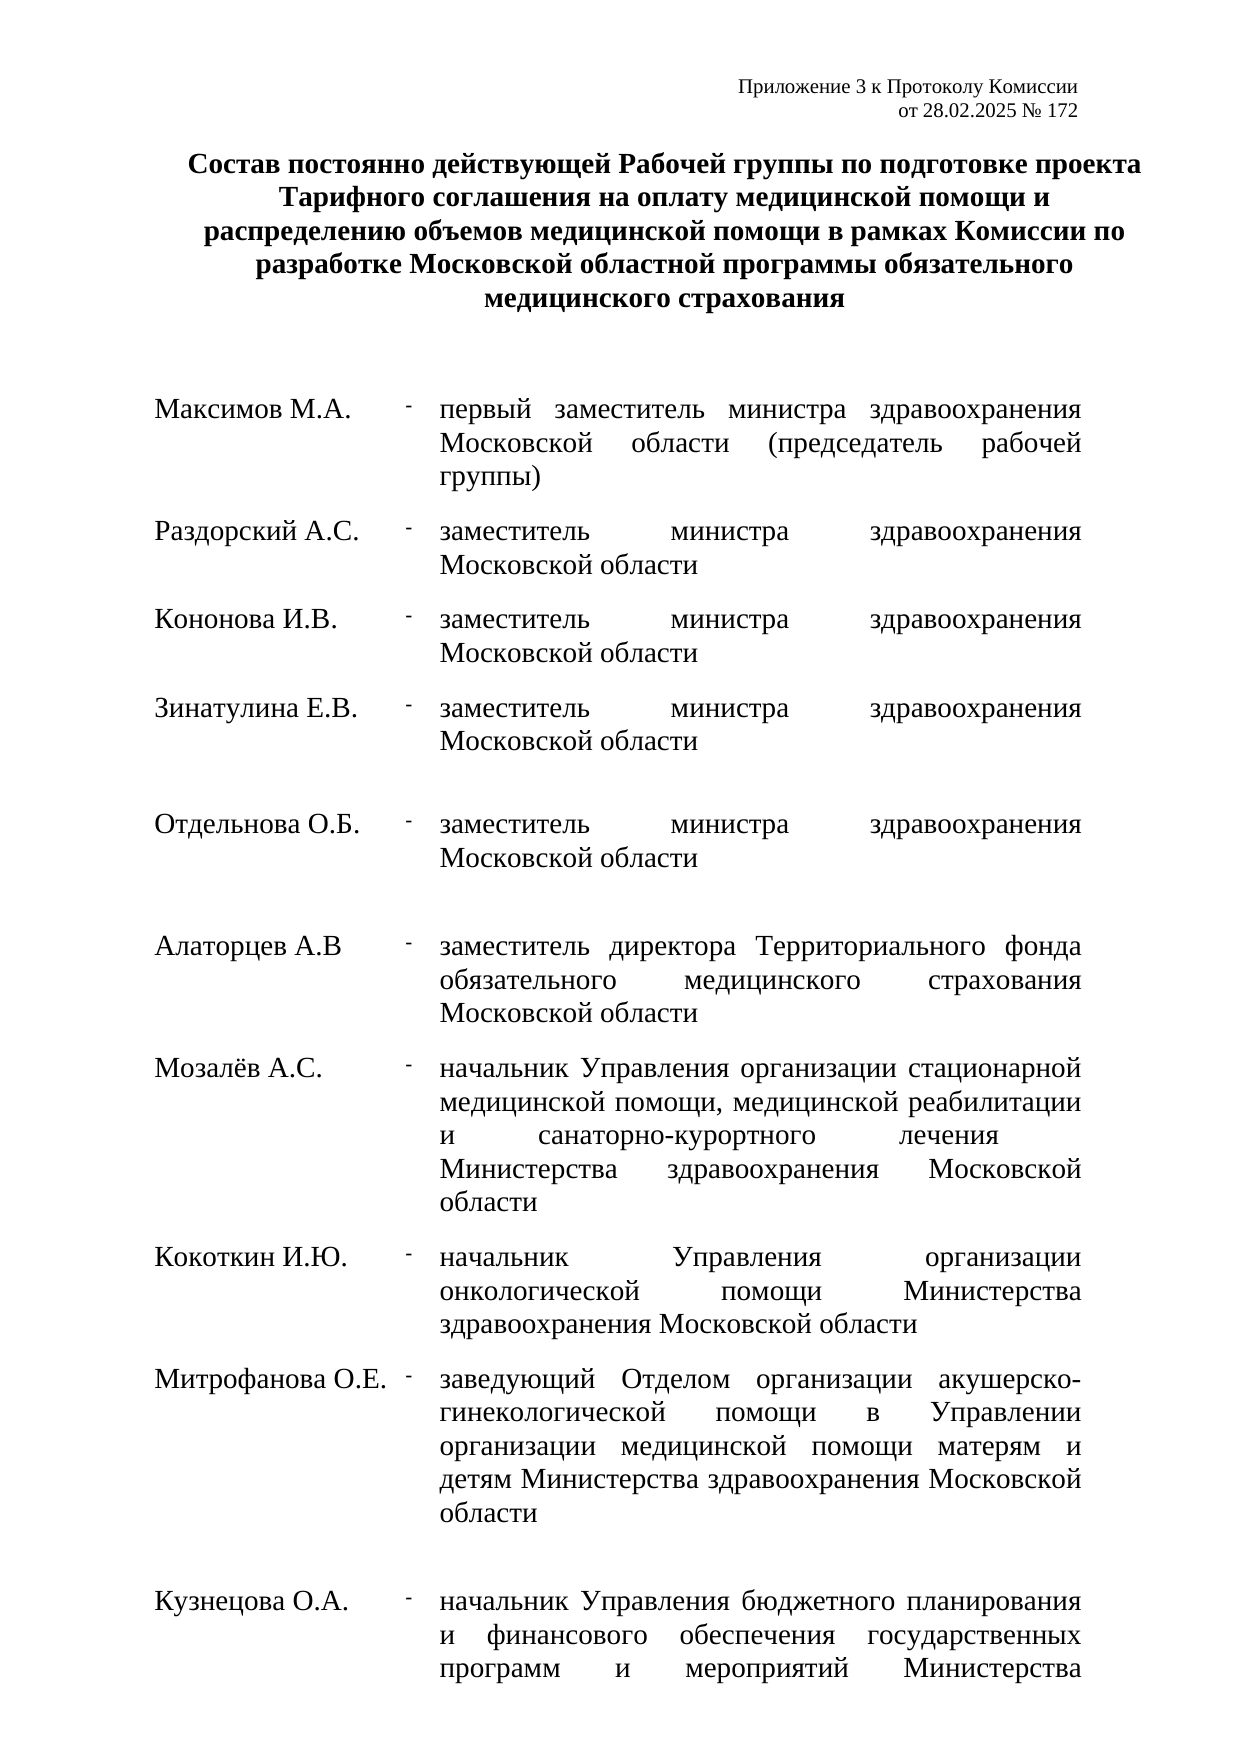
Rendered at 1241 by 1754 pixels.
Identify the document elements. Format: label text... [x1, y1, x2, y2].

table_cell заместитель министра здравоохранения Московской области [433, 796, 1088, 918]
table_cell - [399, 1229, 433, 1350]
text Приложение 3 к Протоколу Комиссии [177, 74, 1078, 98]
table_cell - [399, 1040, 433, 1228]
table_cell - [399, 1573, 433, 1695]
table_cell заместитель директора Территориального фонда обязательного медицинского страхования Московской области [433, 918, 1088, 1039]
table_cell - [399, 796, 433, 918]
table_header Максимов М.А. [148, 381, 399, 503]
table_cell Мозалёв А.С. [148, 1040, 399, 1228]
table_cell - [399, 918, 433, 1039]
table_cell Отдельнова О.Б. [148, 796, 399, 918]
table_cell заведующий Отделом организации акушерско-гинекологической помощи в Управлении организации медицинской помощи матерям и детям Министерства здравоохранения Московской области [433, 1350, 1088, 1573]
table_cell заместитель министра здравоохранения Московской области [433, 679, 1088, 796]
text Состав постоянно действующей Рабочей группы по подготовке проекта Тарифного соглашения на оплату медицинской помощи и распределению объемов медицинской помощи в рамках Комиссии по разработке Московской областной программы обязательного медицинского страхования [177, 146, 1152, 314]
text от 28.02.2025 № 172 [177, 98, 1078, 122]
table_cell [433, 1573, 1088, 1695]
table_header первый заместитель министра здравоохранения Московской области (председатель рабочей группы) [433, 381, 1088, 503]
table_cell Кузнецова О.А. [148, 1573, 399, 1695]
table_cell заместитель министра здравоохранения Московской области [433, 591, 1088, 679]
table_cell начальник Управления организации стационарной медицинской помощи, медицинской реабилитации и санаторно-курортного лечения Министерства здравоохранения Московской области [433, 1040, 1088, 1228]
table_cell Кононова И.В. [148, 591, 399, 679]
table_cell Кокоткин И.Ю. [148, 1229, 399, 1350]
table_cell Алаторцев А.В [148, 918, 399, 1039]
table_header - [399, 381, 433, 503]
table_cell заместитель министра здравоохранения Московской области [433, 503, 1088, 591]
table_cell - [399, 679, 433, 796]
table_cell Раздорский А.С. [148, 503, 399, 591]
table_cell - [399, 503, 433, 591]
table_cell - [399, 591, 433, 679]
table_cell Митрофанова О.Е. [148, 1350, 399, 1573]
table_cell - [399, 1350, 433, 1573]
table_cell начальник Управления организации онкологической помощи Министерства здравоохранения Московской области [433, 1229, 1088, 1350]
table_cell Зинатулина Е.В. [148, 679, 399, 796]
